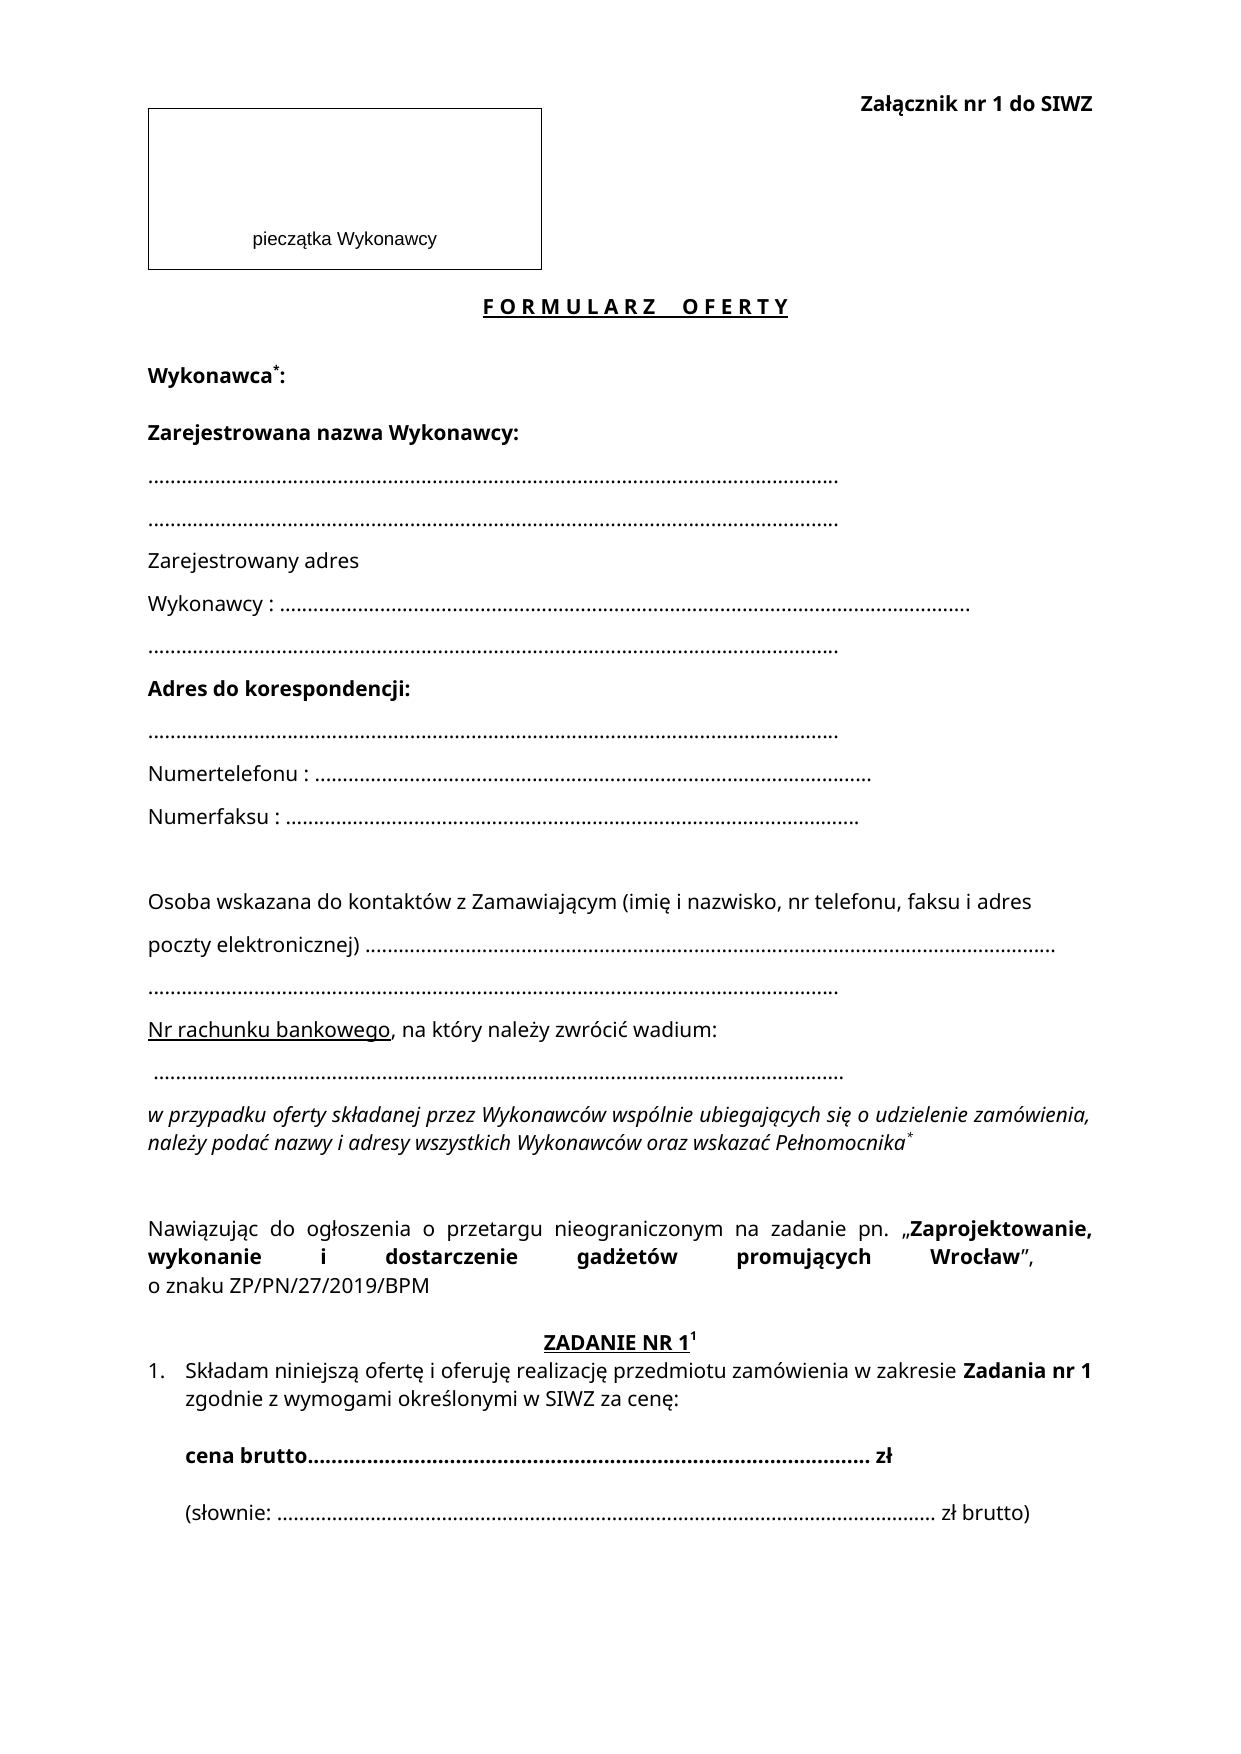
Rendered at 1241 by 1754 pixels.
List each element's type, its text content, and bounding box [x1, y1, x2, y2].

text Zarejestrowana nazwa Wykonawcy: ............................................................................................................................ [148, 418, 1093, 489]
text (słownie: ………………………………………………………………………………………………………… zł brutto) [185, 1498, 1093, 1527]
text Nr rachunku bankowego, na który należy zwrócić wadium: [148, 1015, 1093, 1043]
text cena brutto............................................................................................... zł [148, 1441, 1087, 1470]
text Wykonawca*: [148, 362, 1093, 390]
text Numerfaksu : ....................................................................................................... [148, 802, 1093, 830]
text Adres do korespondencji: ............................................................................................................................ [148, 674, 1093, 745]
text Nawiązując do ogłoszenia o przetargu nieograniczonym na zadanie pn. „Zaprojektowanie, wykonanie i dostarczenie gadżetów promujących Wrocław”, o znaku ZP/PN/27/2019/BPM [148, 1214, 1093, 1299]
text Osoba wskazana do kontaktów z Zamawiającym (imię i nazwisko, nr telefonu, faksu i adres poczty elektronicznej) ............................................................................................................................ [148, 887, 1093, 958]
text w przypadku oferty składanej przez Wykonawców wspólnie ubiegających się o udzielenie zamówienia, należy podać nazwy i adresy wszystkich Wykonawców oraz wskazać Pełnomocnika* [148, 1100, 1093, 1157]
subtitle Załącznik nr 1 do SIWZ [148, 89, 1093, 117]
text Zarejestrowany adres Wykonawcy : ............................................................................................................................ [148, 546, 1093, 617]
list Składam niniejszą ofertę i oferuję realizację przedmiotu zamówienia w zakresie Zadania nr 1 zgodnie z wymogami określonymi w SIWZ za cenę: [148, 1356, 1093, 1413]
text ZADANIE NR 11 [148, 1328, 1093, 1356]
text ............................................................................................................................ [148, 504, 1093, 532]
text ............................................................................................................................ [148, 1057, 1093, 1086]
text Numertelefonu : .................................................................................................... [148, 759, 1093, 788]
text ............................................................................................................................ [148, 972, 1093, 1001]
text ............................................................................................................................ [148, 631, 1093, 660]
subtitle F O R M U L A R Z O F E R T y [148, 292, 1122, 321]
